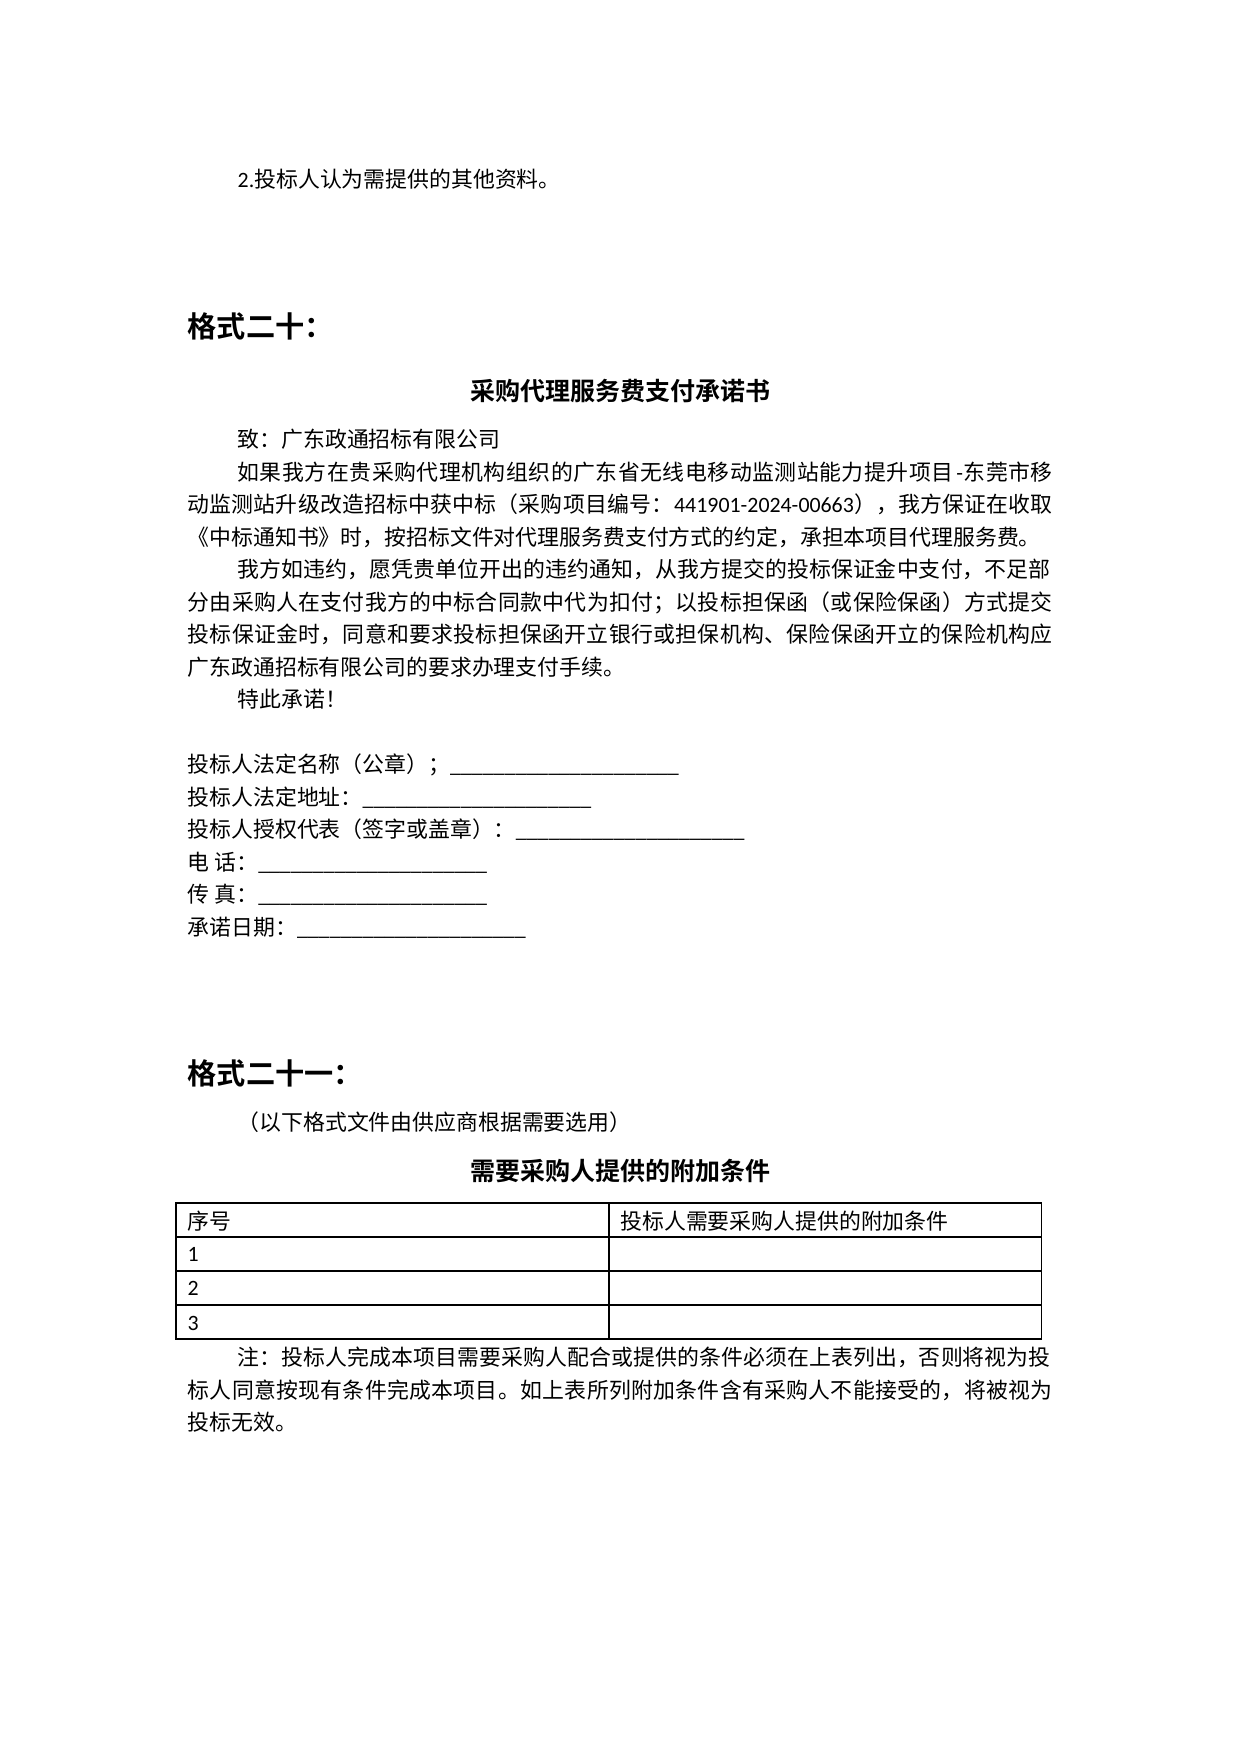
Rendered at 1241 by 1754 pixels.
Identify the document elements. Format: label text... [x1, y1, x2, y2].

text 电 话：_____________________ [187, 844, 1053, 877]
table_cell 3 [177, 1306, 608, 1338]
table_cell [610, 1272, 1041, 1304]
text 投标人法定地址：_____________________ [187, 779, 1053, 812]
text 我方如违约，愿凭贵单位开出的违约通知，从我方提交的投标保证金中支付，不足部分由采购人在支付我方的中标合同款中代为扣付；以投标担保函（或保险保函）方式提交投标保证金时，同意和要求投标担保函开立银行或担保机构、保险保函开立的保险机构应广东政通招标有限公司的要求办理支付手续。 [187, 552, 1053, 682]
text 承诺日期：_____________________ [187, 909, 1053, 942]
table_cell [610, 1306, 1041, 1338]
table_cell 1 [177, 1238, 608, 1270]
text 投标人法定名称（公章）；_____________________ [187, 747, 1053, 779]
text （以下格式文件由供应商根据需要选用） [187, 1104, 1053, 1137]
text 致：广东政通招标有限公司 [187, 422, 1053, 454]
text 格式二十一： [187, 1039, 1053, 1104]
text 传 真：_____________________ [187, 877, 1053, 909]
text 如果我方在贵采购代理机构组织的广东省无线电移动监测站能力提升项目-东莞市移动监测站升级改造招标中获中标（采购项目编号：441901-2024-00663），我方保证在收取《中标通知书》时，按招标文件对代理服务费支付方式的约定，承担本项目代理服务费。 [187, 454, 1053, 552]
text 投标人授权代表（签字或盖章）：_____________________ [187, 812, 1053, 844]
text 格式二十： [187, 292, 1053, 357]
text 注：投标人完成本项目需要采购人配合或提供的条件必须在上表列出，否则将视为投标人同意按现有条件完成本项目。如上表所列附加条件含有采购人不能接受的，将被视为投标无效。 [187, 1340, 1053, 1437]
text 需要采购人提供的附加条件 [187, 1137, 1053, 1202]
table_header 投标人需要采购人提供的附加条件 [610, 1204, 1041, 1236]
text 采购代理服务费支付承诺书 [187, 357, 1053, 422]
table_cell 2 [177, 1272, 608, 1304]
table_header 序号 [177, 1204, 608, 1236]
text 特此承诺！ [187, 682, 1053, 714]
text 2.投标人认为需提供的其他资料。 [187, 162, 1053, 194]
table_cell [610, 1238, 1041, 1270]
